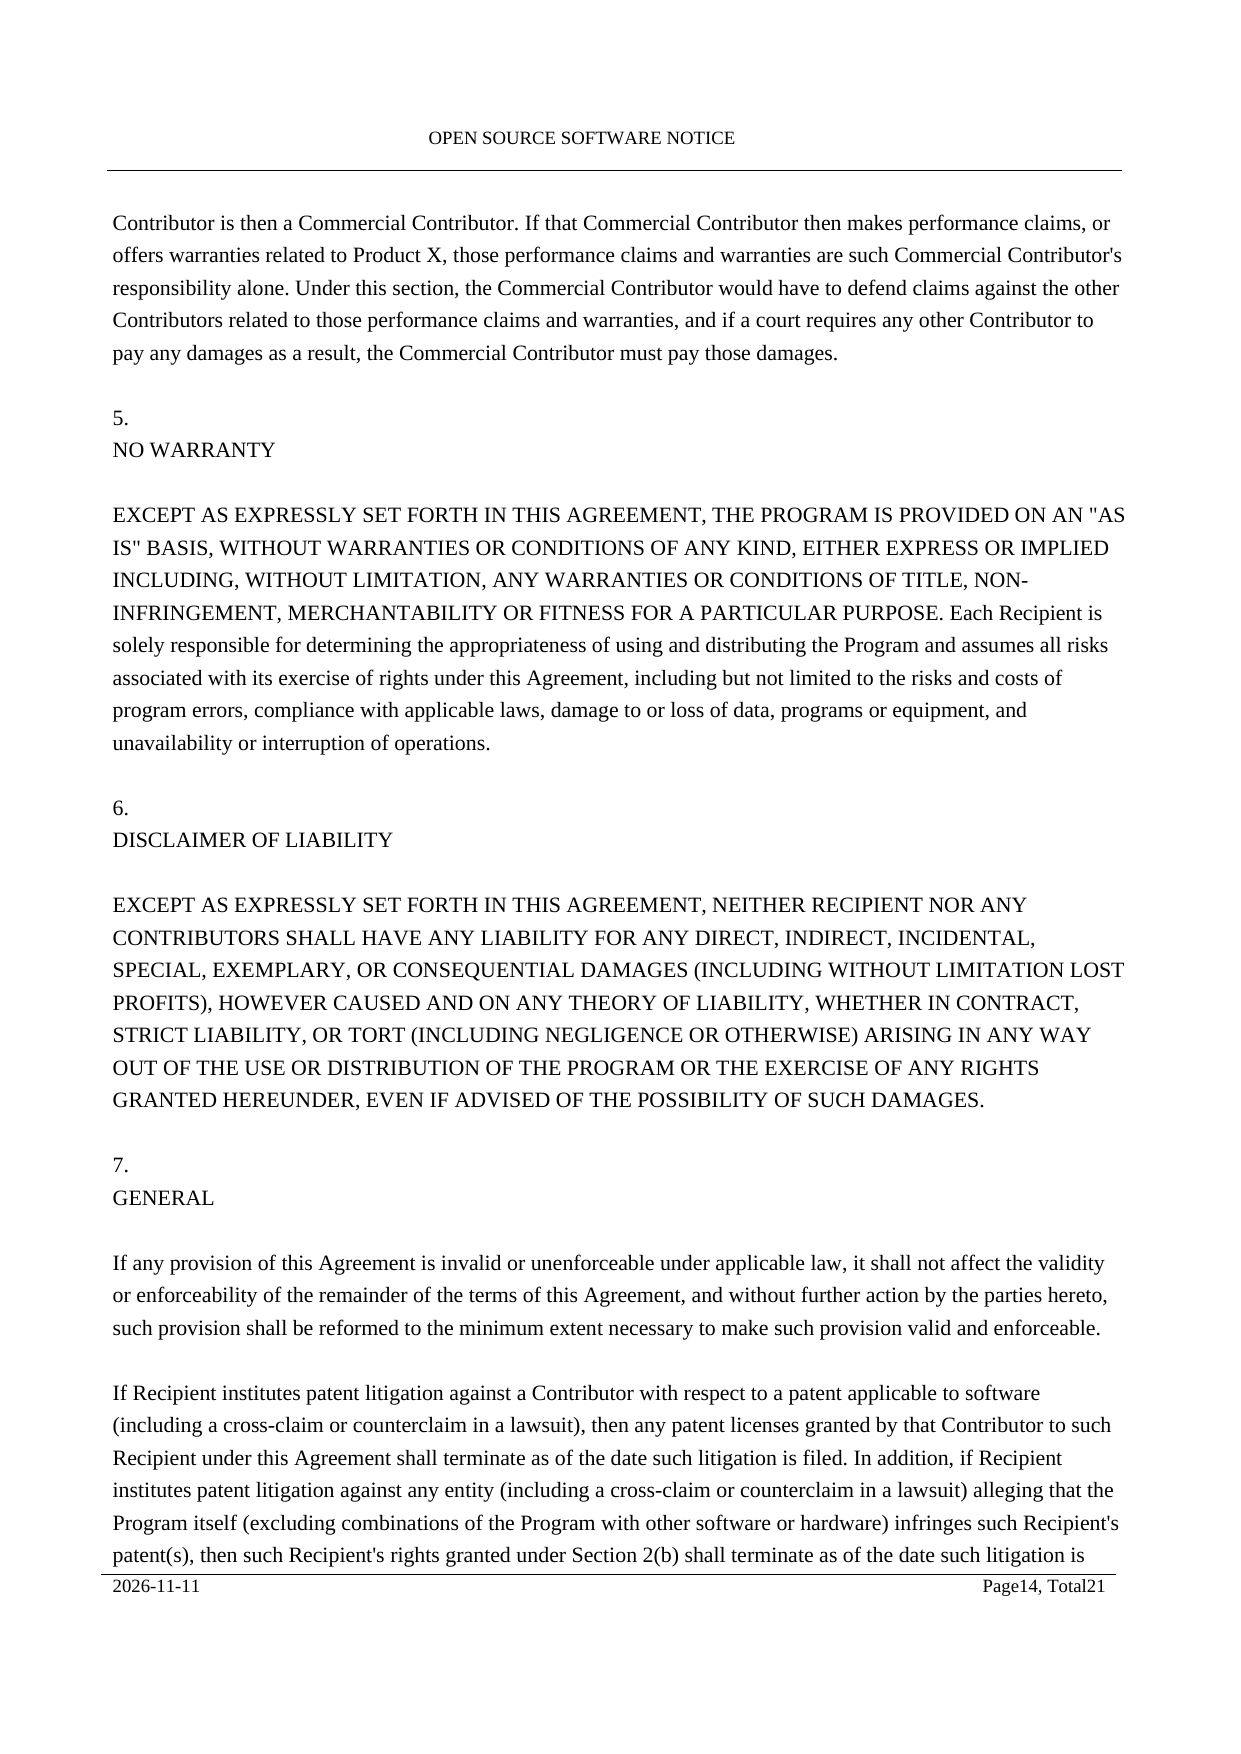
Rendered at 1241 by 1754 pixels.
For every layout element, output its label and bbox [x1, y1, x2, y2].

text [112, 206, 1128, 1571]
